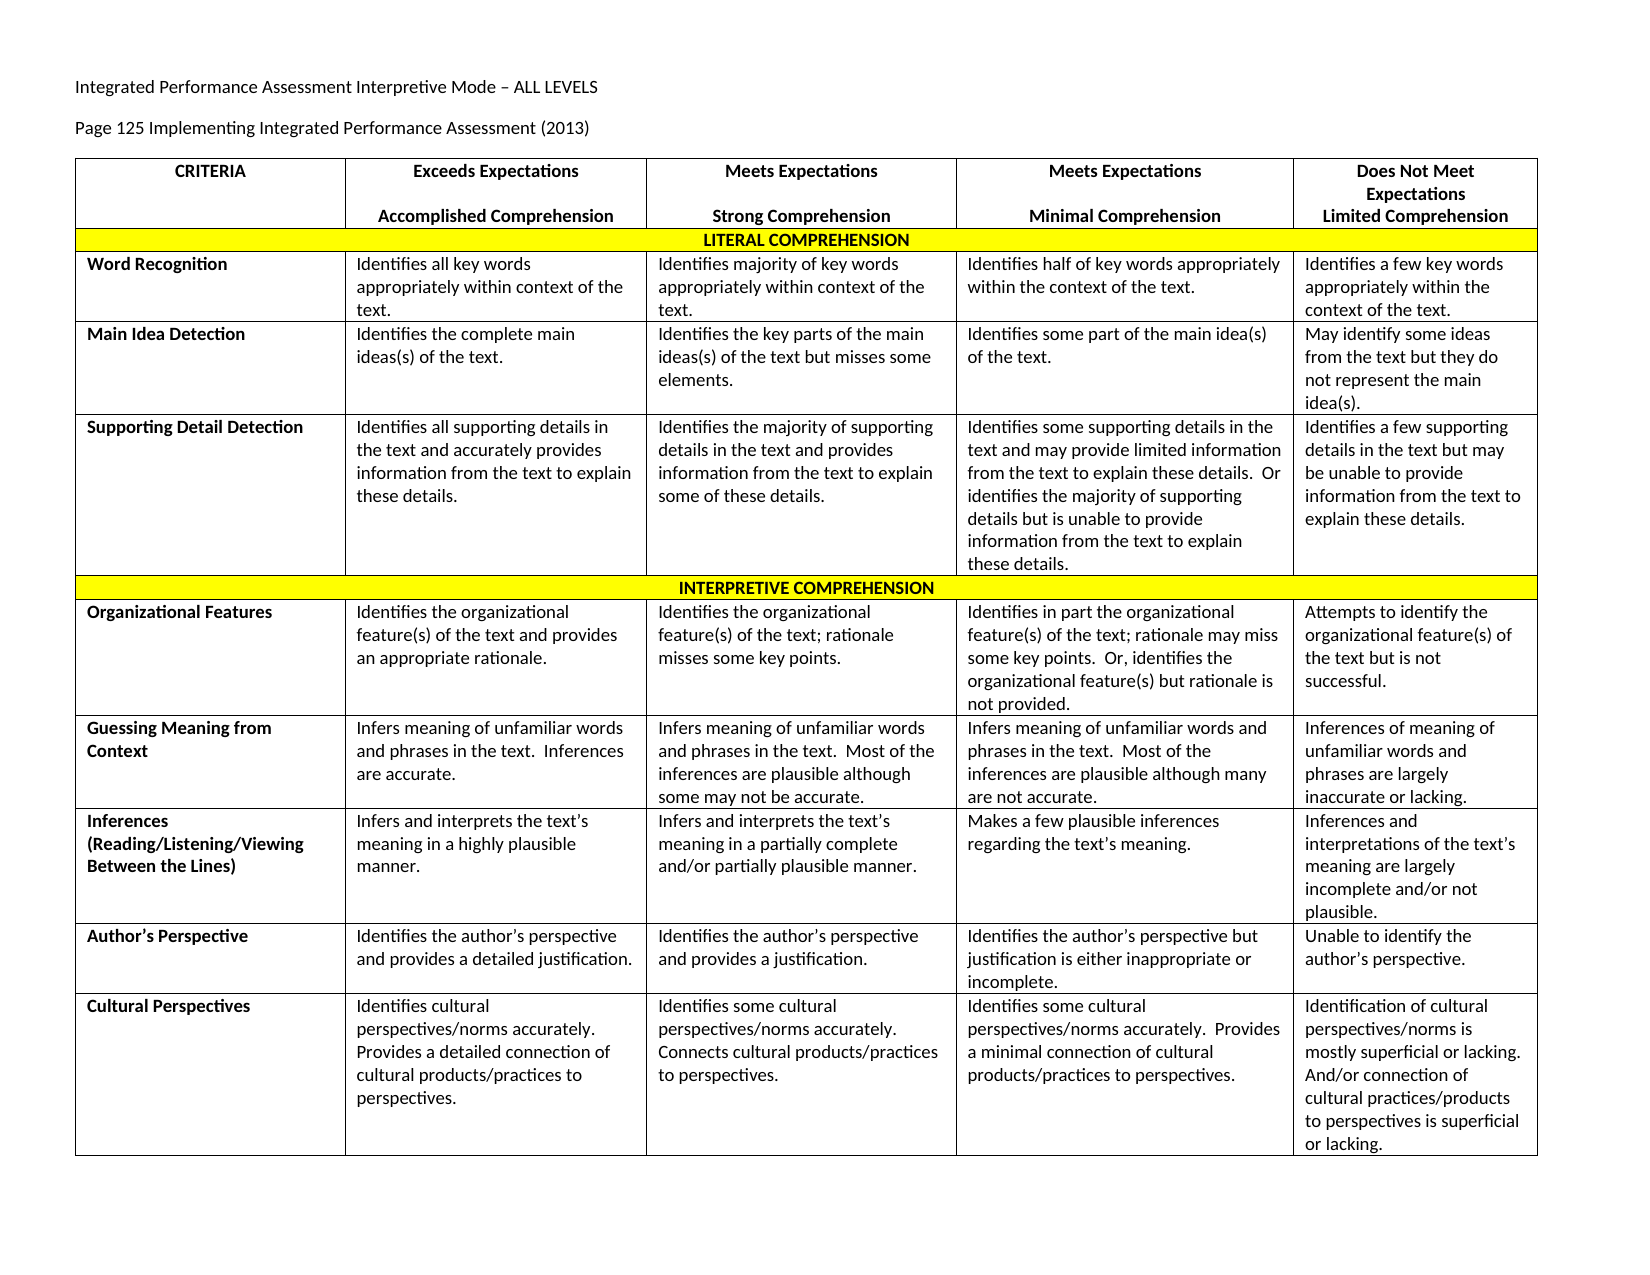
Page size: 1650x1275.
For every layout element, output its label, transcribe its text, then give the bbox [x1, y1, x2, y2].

table_cell Word Recognition [76, 252, 345, 321]
table_cell Identifies the author’s perspective but justification is either inappropriate or incomplete. [957, 924, 1293, 993]
table_cell Identifies a few key words appropriately within the context of the text. [1294, 252, 1537, 321]
table_cell Supporting Detail Detection [76, 415, 345, 575]
table_cell Inferences (Reading/Listening/Viewing Between the Lines) [76, 809, 345, 923]
table_cell Identifies the author’s perspective and provides a detailed justification. [346, 924, 646, 993]
table_cell Identifies the complete main ideas(s) of the text. [346, 322, 646, 414]
table_cell Infers and interprets the text’s meaning in a highly plausible manner. [346, 809, 646, 923]
table_cell Identifies some cultural perspectives/norms accurately. Provides a minimal connection of cultural products/practices to perspectives. [957, 994, 1293, 1154]
table_cell Cultural Perspectives [76, 994, 345, 1154]
table_cell Inferences of meaning of unfamiliar words and phrases are largely inaccurate or lacking. [1294, 716, 1537, 808]
table_cell Infers meaning of unfamiliar words and phrases in the text. Inferences are accurate. [346, 716, 646, 808]
table_cell Organizational Features [76, 600, 345, 715]
table_cell Identifies the majority of supporting details in the text and provides information from the text to explain some of these details. [647, 415, 956, 575]
table_cell Infers meaning of unfamiliar words and phrases in the text. Most of the inferences are plausible although many are not accurate. [957, 716, 1293, 808]
table_header Exceeds Expectations Accomplished Comprehension [346, 159, 646, 227]
text Page 125 Implementing Integrated Performance Assessment (2013) [75, 116, 1575, 139]
table_cell Infers and interprets the text’s meaning in a partially complete and/or partially plausible manner. [647, 809, 956, 923]
table_cell Identifies all key words appropriately within context of the text. [346, 252, 646, 321]
table_cell Identifies in part the organizational feature(s) of the text; rationale may miss some key points. Or, identifies the organizational feature(s) but rationale is not provided. [957, 600, 1293, 715]
table_cell Identification of cultural perspectives/norms is mostly superficial or lacking. And/or connection of cultural practices/products to perspectives is superficial or lacking. [1294, 994, 1537, 1154]
table_cell Guessing Meaning from Context [76, 716, 345, 808]
table_cell Identifies some cultural perspectives/norms accurately. Connects cultural products/practices to perspectives. [647, 994, 956, 1154]
table_cell Identifies the author’s perspective and provides a justification. [647, 924, 956, 993]
table_cell Identifies some part of the main idea(s) of the text. [957, 322, 1293, 414]
table_cell Identifies majority of key words appropriately within context of the text. [647, 252, 956, 321]
text Integrated Performance Assessment Interpretive Mode – ALL LEVELS [75, 75, 1575, 98]
table_cell Identifies the organizational feature(s) of the text and provides an appropriate rationale. [346, 600, 646, 715]
table_cell Attempts to identify the organizational feature(s) of the text but is not successful. [1294, 600, 1537, 715]
table_header Does Not Meet Expectations Limited Comprehension [1294, 159, 1537, 227]
table_cell Identifies the key parts of the main ideas(s) of the text but misses some elements. [647, 322, 956, 414]
table_cell Identifies half of key words appropriately within the context of the text. [957, 252, 1293, 321]
table_cell Infers meaning of unfamiliar words and phrases in the text. Most of the inferences are plausible although some may not be accurate. [647, 716, 956, 808]
table_cell Inferences and interpretations of the text’s meaning are largely incomplete and/or not plausible. [1294, 809, 1537, 923]
table_cell INTERPRETIVE COMPREHENSION [76, 576, 1537, 599]
table_cell Identifies some supporting details in the text and may provide limited information from the text to explain these details. Or identifies the majority of supporting details but is unable to provide information from the text to explain these details. [957, 415, 1293, 575]
table_header Meets Expectations Strong Comprehension [647, 159, 956, 227]
table_cell Makes a few plausible inferences regarding the text’s meaning. [957, 809, 1293, 923]
table_cell Identifies the organizational feature(s) of the text; rationale misses some key points. [647, 600, 956, 715]
table_cell LITERAL COMPREHENSION [76, 229, 1537, 251]
table_cell Main Idea Detection [76, 322, 345, 414]
table_cell Unable to identify the author’s perspective. [1294, 924, 1537, 993]
table_cell Identifies a few supporting details in the text but may be unable to provide information from the text to explain these details. [1294, 415, 1537, 575]
table_cell Identifies all supporting details in the text and accurately provides information from the text to explain these details. [346, 415, 646, 575]
table_header CRITERIA [76, 159, 345, 227]
table_cell Identifies cultural perspectives/norms accurately. Provides a detailed connection of cultural products/practices to perspectives. [346, 994, 646, 1154]
table_header Meets Expectations Minimal Comprehension [957, 159, 1293, 227]
table_cell Author’s Perspective [76, 924, 345, 993]
table_cell May identify some ideas from the text but they do not represent the main idea(s). [1294, 322, 1537, 414]
